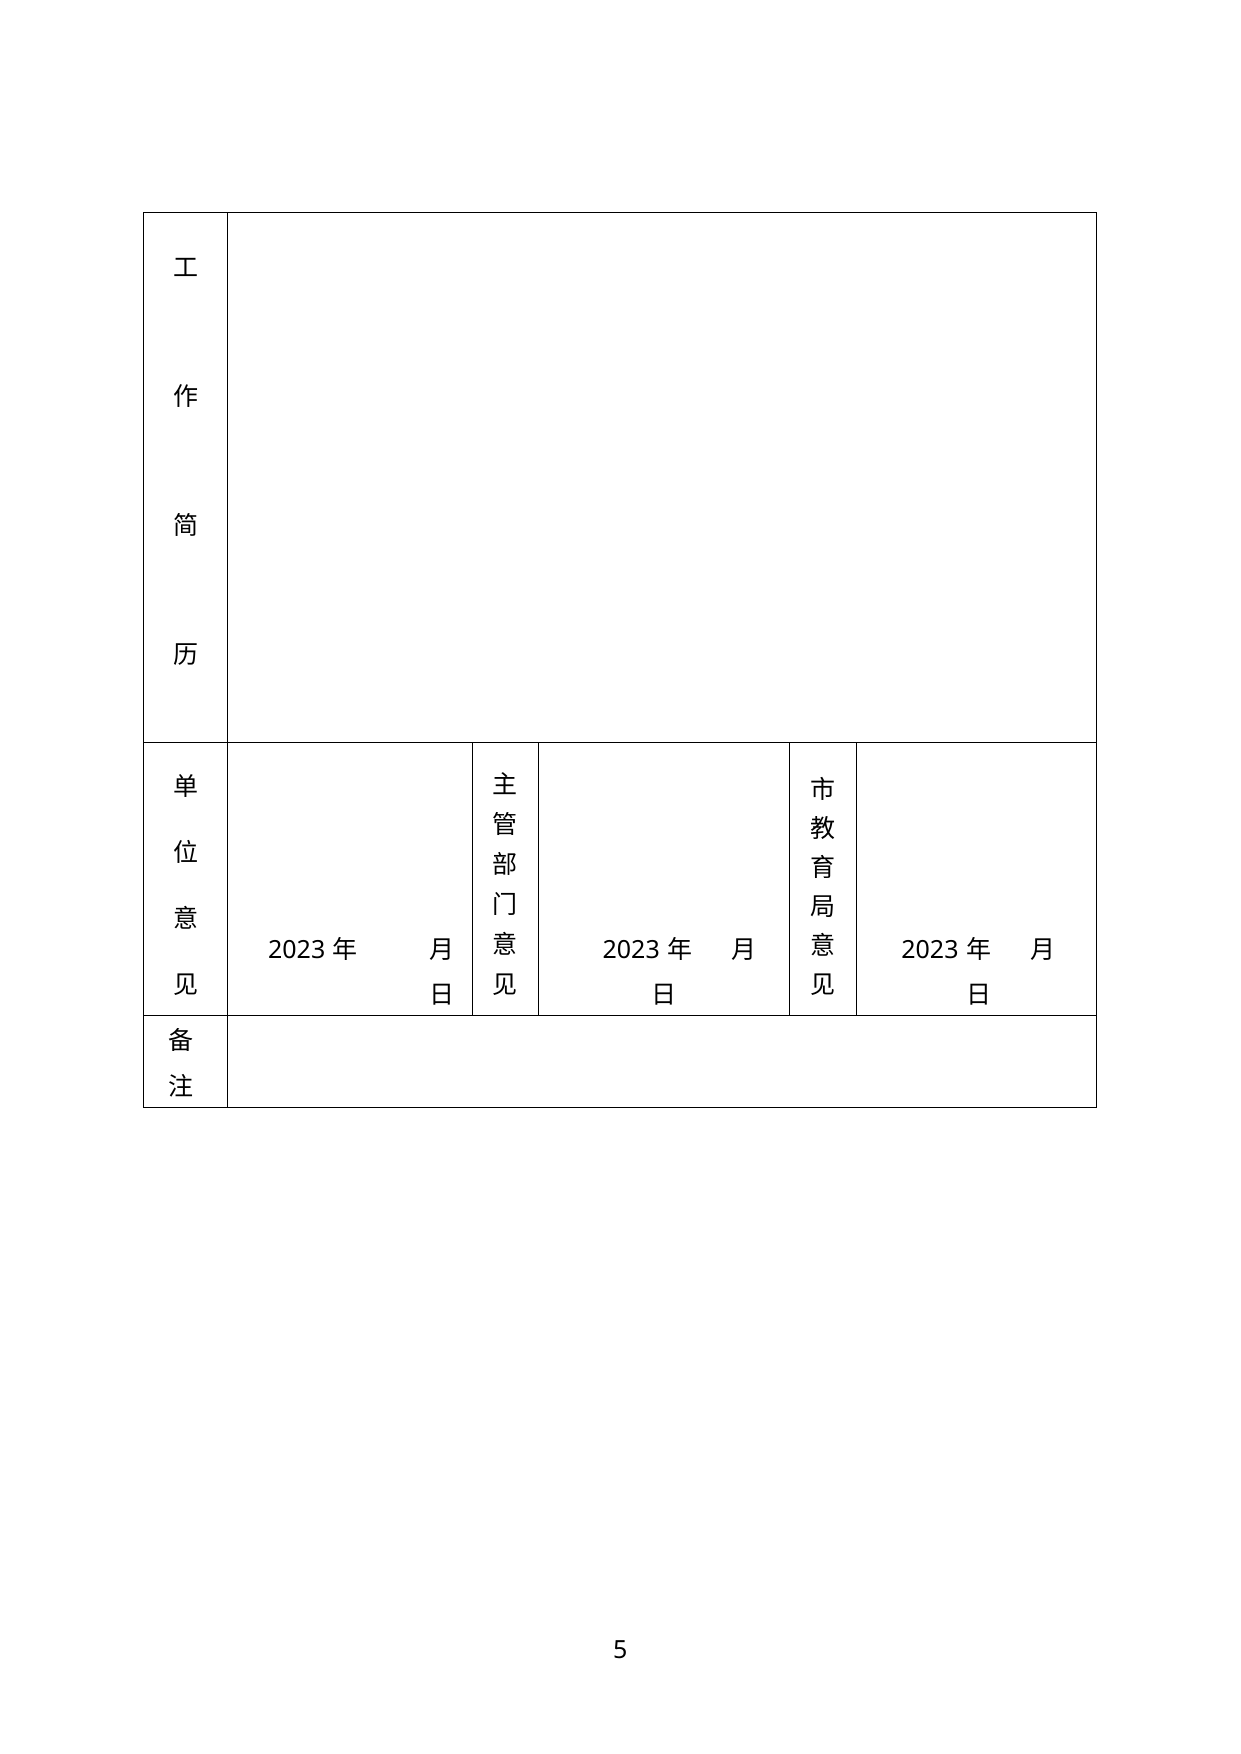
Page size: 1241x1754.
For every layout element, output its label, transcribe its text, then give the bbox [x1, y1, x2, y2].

table_cell [228, 1016, 1096, 1107]
table_cell 备注 [144, 1016, 227, 1107]
table_cell 市教育局意见 [790, 743, 856, 1015]
table_cell 工 作 简 历 [144, 213, 227, 742]
table_cell 2023年 月 日 [539, 743, 789, 1015]
table_cell 主管部门意见 [473, 743, 538, 1015]
table_cell 单位意见 [144, 743, 227, 1015]
table_cell 2023年 月 日 [857, 743, 1096, 1015]
table_cell [228, 213, 1096, 742]
table_cell 2023年 月 日 [228, 743, 472, 1015]
